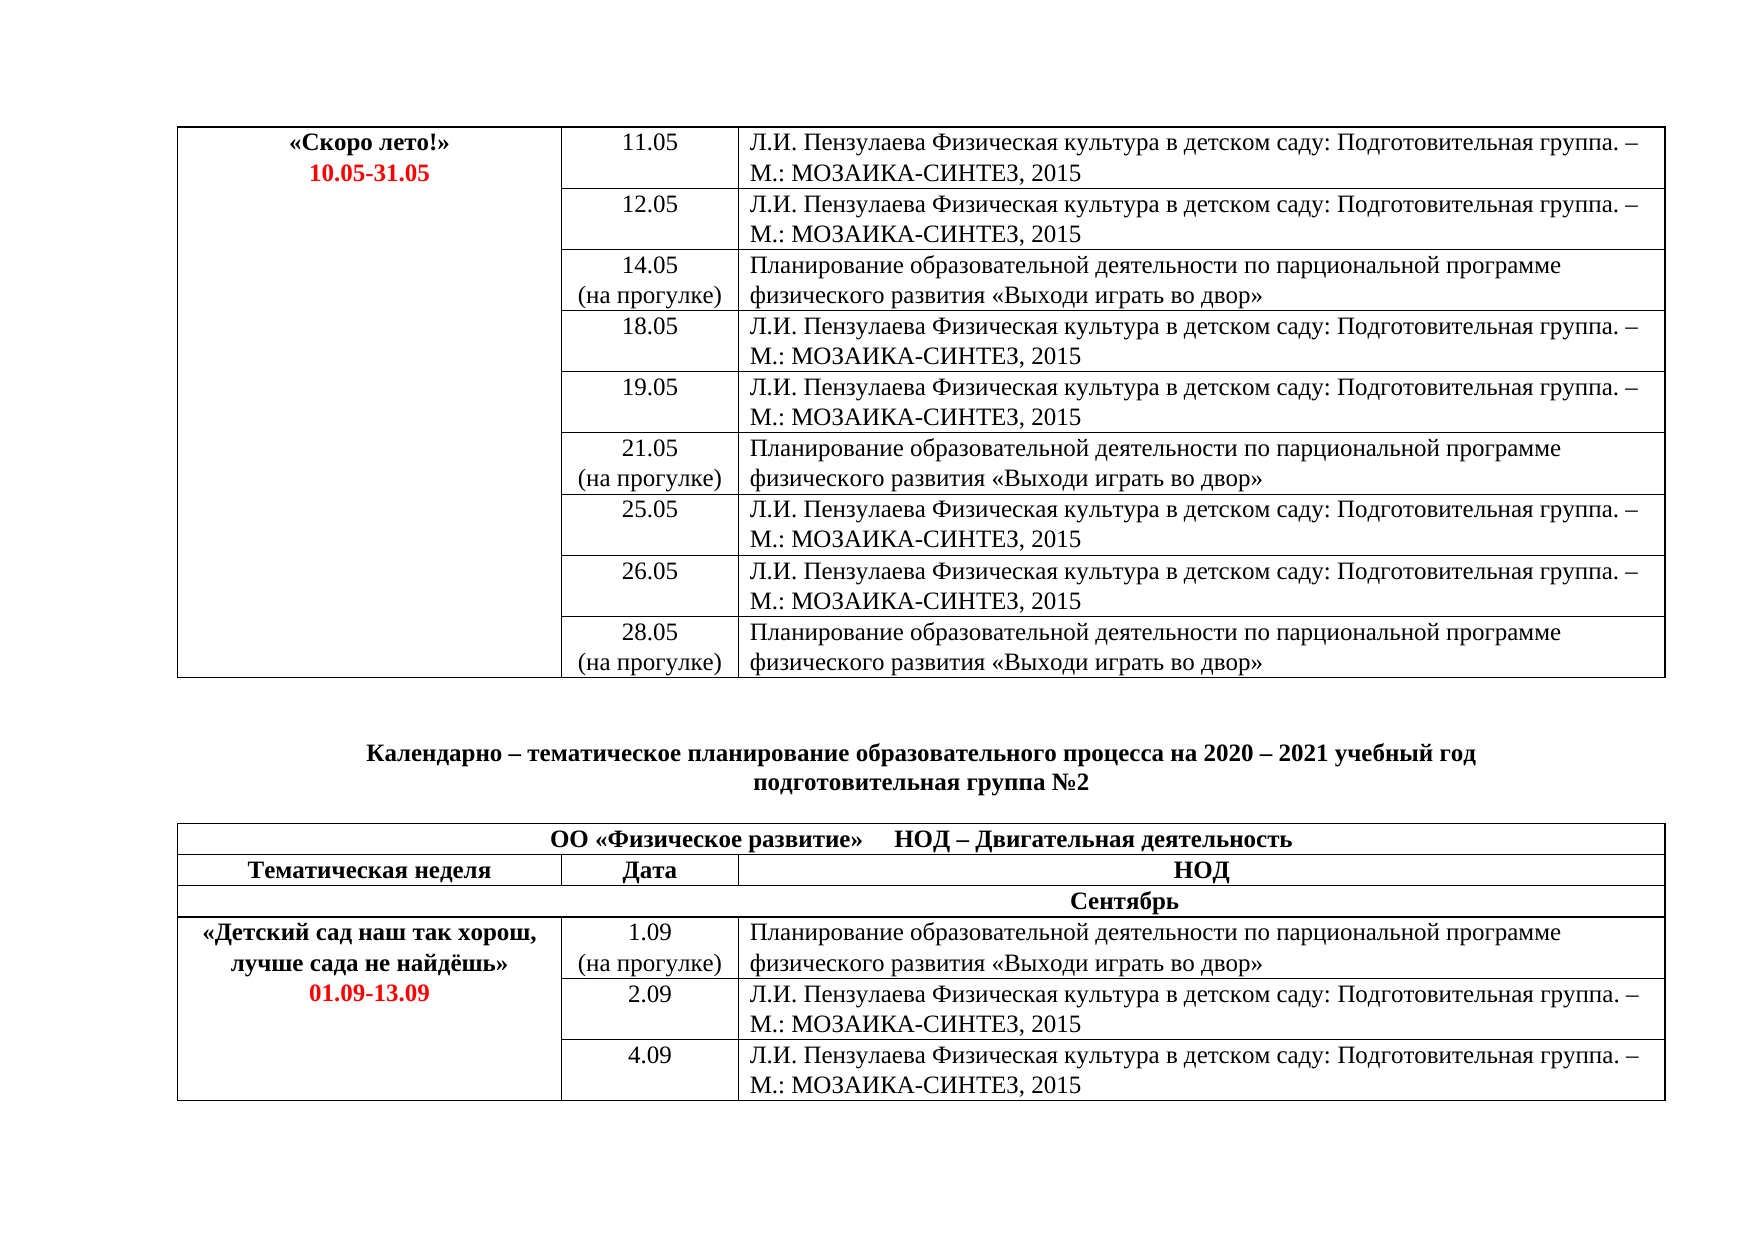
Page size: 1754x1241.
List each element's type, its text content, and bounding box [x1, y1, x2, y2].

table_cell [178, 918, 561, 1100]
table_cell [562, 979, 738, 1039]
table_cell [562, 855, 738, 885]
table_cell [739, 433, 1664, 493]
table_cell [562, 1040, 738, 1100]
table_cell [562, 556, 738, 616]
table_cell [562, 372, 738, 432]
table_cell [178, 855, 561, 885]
text Календарно – тематическое планирование образовательного процесса на 2020 – 2021 учебный год [177, 738, 1665, 767]
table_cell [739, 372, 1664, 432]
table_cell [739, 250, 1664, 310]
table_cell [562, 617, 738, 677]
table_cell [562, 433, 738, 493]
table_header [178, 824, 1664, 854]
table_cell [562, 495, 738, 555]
text подготовительная группа №2 [177, 767, 1665, 796]
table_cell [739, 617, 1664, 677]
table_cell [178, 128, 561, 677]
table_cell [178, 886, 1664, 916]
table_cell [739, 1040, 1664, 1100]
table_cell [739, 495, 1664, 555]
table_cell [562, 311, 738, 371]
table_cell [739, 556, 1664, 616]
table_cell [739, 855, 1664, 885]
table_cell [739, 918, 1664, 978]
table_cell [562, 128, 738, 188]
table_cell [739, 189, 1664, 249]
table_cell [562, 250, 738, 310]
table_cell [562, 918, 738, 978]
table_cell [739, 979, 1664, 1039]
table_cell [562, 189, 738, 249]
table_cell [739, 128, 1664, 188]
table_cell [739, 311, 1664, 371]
